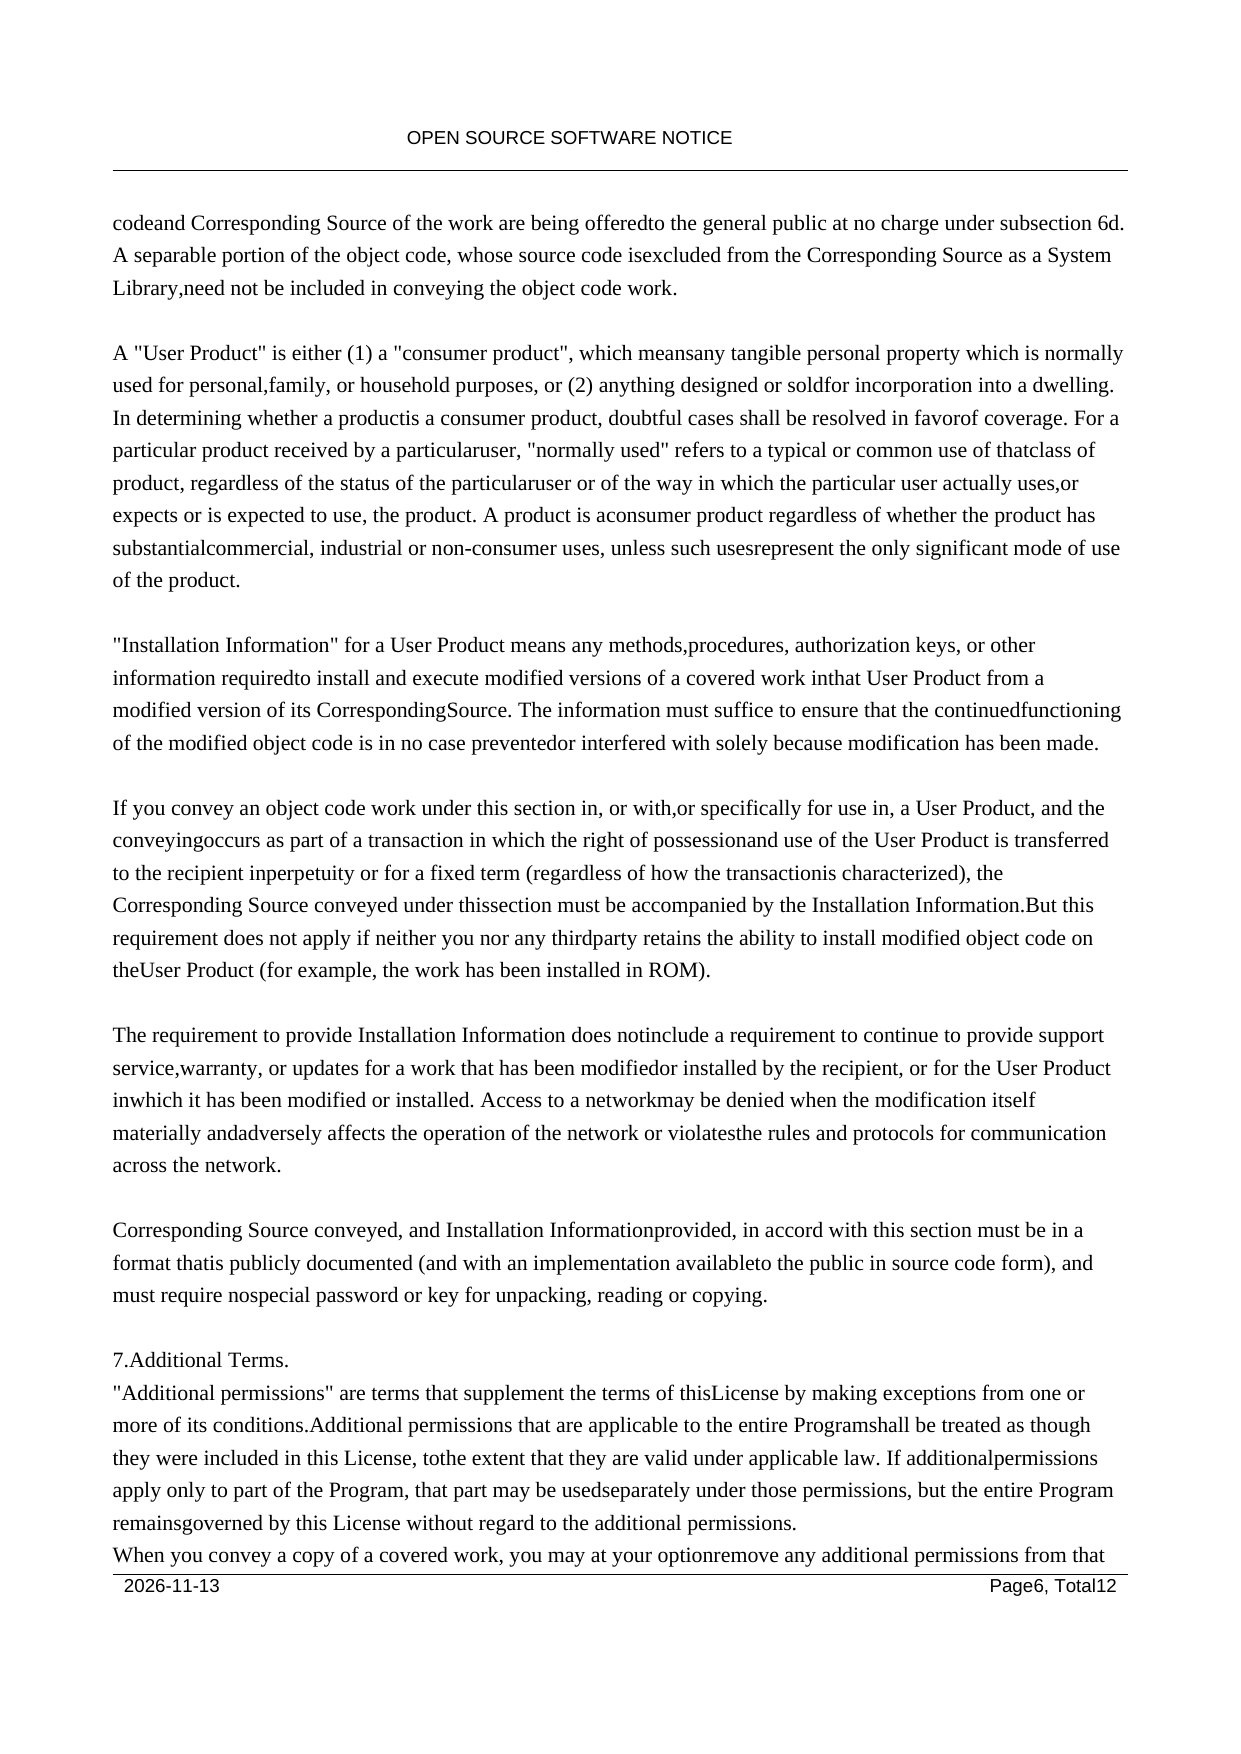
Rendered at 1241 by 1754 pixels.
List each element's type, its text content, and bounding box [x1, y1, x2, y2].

text A separable portion of the object code, whose source code isexcluded from the Corresponding Source as a System Library,need not be included in conveying the object code work. [112, 239, 1128, 304]
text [112, 206, 1128, 239]
text "Additional permissions" are terms that supplement the terms of thisLicense by making exceptions from one or more of its conditions.Additional permissions that are applicable to the entire Programshall be treated as though they were included in this License, tothe extent that they are valid under applicable law. If additionalpermissions apply only to part of the Program, that part may be usedseparately under those permissions, but the entire Program remainsgoverned by this License without regard to the additional permissions. [112, 1376, 1128, 1539]
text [112, 1539, 1128, 1571]
text Corresponding Source conveyed, and Installation Informationprovided, in accord with this section must be in a format thatis publicly documented (and with an implementation availableto the public in source code form), and must require nospecial password or key for unpacking, reading or copying. [112, 1214, 1128, 1311]
text "Installation Information" for a User Product means any methods,procedures, authorization keys, or other information requiredto install and execute modified versions of a covered work inthat User Product from a modified version of its CorrespondingSource. The information must suffice to ensure that the continuedfunctioning of the modified object code is in no case preventedor interfered with solely because modification has been made. [112, 629, 1128, 759]
text 7.Additional Terms. [112, 1344, 1128, 1376]
text The requirement to provide Installation Information does notinclude a requirement to continue to provide support service,warranty, or updates for a work that has been modifiedor installed by the recipient, or for the User Product inwhich it has been modified or installed. Access to a networkmay be denied when the modification itself materially andadversely affects the operation of the network or violatesthe rules and protocols for communication across the network. [112, 1019, 1128, 1181]
text If you convey an object code work under this section in, or with,or specifically for use in, a User Product, and the conveyingoccurs as part of a transaction in which the right of possessionand use of the User Product is transferred to the recipient inperpetuity or for a fixed term (regardless of how the transactionis characterized), the Corresponding Source conveyed under thissection must be accompanied by the Installation Information.But this requirement does not apply if neither you nor any thirdparty retains the ability to install modified object code on theUser Product (for example, the work has been installed in ROM). [112, 791, 1128, 986]
text A "User Product" is either (1) a "consumer product", which meansany tangible personal property which is normally used for personal,family, or household purposes, or (2) anything designed or soldfor incorporation into a dwelling. In determining whether a productis a consumer product, doubtful cases shall be resolved in favorof coverage. For a particular product received by a particularuser, "normally used" refers to a typical or common use of thatclass of product, regardless of the status of the particularuser or of the way in which the particular user actually uses,or expects or is expected to use, the product. A product is aconsumer product regardless of whether the product has substantialcommercial, industrial or non-consumer uses, unless such usesrepresent the only significant mode of use of the product. [112, 336, 1128, 596]
